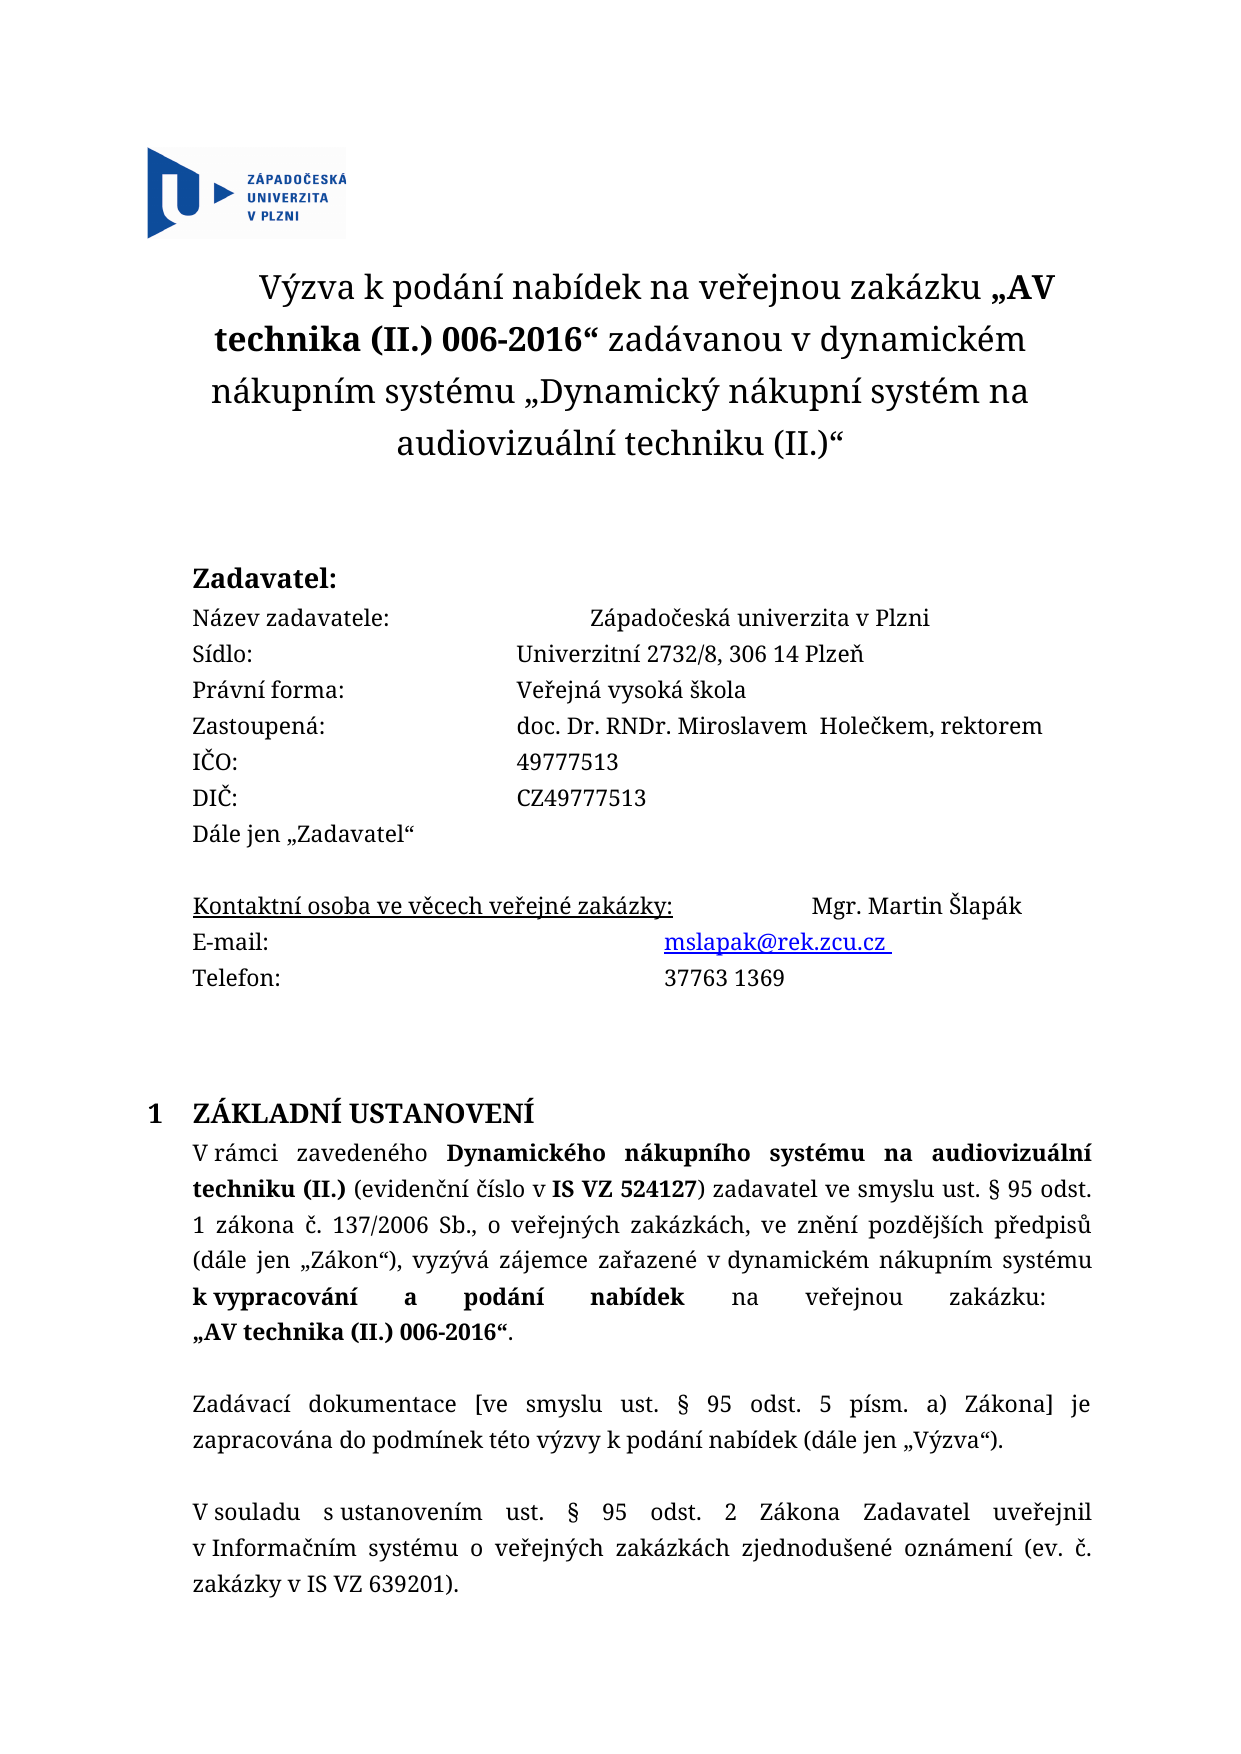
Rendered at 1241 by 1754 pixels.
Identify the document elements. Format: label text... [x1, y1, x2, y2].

text Výzva k podání nabídek na veřejnou zakázku „AV technika (II.) 006-2016“ zadávanou v dynamickém nákupním systému „Dynamický nákupní systém na audiovizuální techniku (II.)“ [148, 264, 1093, 466]
text Zadavatel: [192, 560, 1093, 597]
text Právní forma: Veřejná vysoká škola [148, 674, 1093, 705]
picture [147, 147, 347, 239]
text Dále jen „Zadavatel“ [148, 818, 1093, 849]
text Telefon: 37763 1369 [148, 961, 1093, 993]
text E-mail: mslapak@rek.zcu.cz [148, 926, 1093, 957]
text Kontaktní osoba ve věcech veřejné zakázky: Mgr. Martin Šlapák [148, 889, 1093, 921]
text DIČ: CZ49777513 [148, 782, 1093, 813]
text V rámci zavedeného Dynamického nákupního systému na audiovizuální techniku (II.) (evidenční číslo v IS VZ 524127) zadavatel ve smyslu ust. § 95 odst. 1 zákona č. 137/2006 Sb., o veřejných zakázkách, ve znění pozdějších předpisů (dále jen „Zákon“), vyzývá zájemce zařazené v dynamickém nákupním systému k vypracování a podání nabídek na veřejnou zakázku: „AV technika (II.) 006-2016“. [192, 1137, 1093, 1348]
text Zadávací dokumentace [ve smyslu ust. § 95 odst. 5 písm. a) Zákona] je zapracována do podmínek této výzvy k podání nabídek (dále jen „Výzva“). [192, 1388, 1093, 1455]
text V souladu s ustanovením ust. § 95 odst. 2 Zákona Zadavatel uveřejnil v Informačním systému o veřejných zakázkách zjednodušené oznámení (ev. č. zakázky v IS VZ 639201). [192, 1496, 1093, 1599]
text Zastoupená: doc. Dr. RNDr. Miroslavem Holečkem, rektorem [192, 710, 1093, 741]
text Název zadavatele: Západočeská univerzita v Plzni [148, 602, 1093, 633]
text Sídlo: Univerzitní 2732/8, 306 14 Plzeň [148, 638, 1093, 669]
subtitle ZÁKLADNÍ USTANOVENÍ [148, 1094, 1093, 1131]
text IČO: 49777513 [148, 746, 1093, 777]
